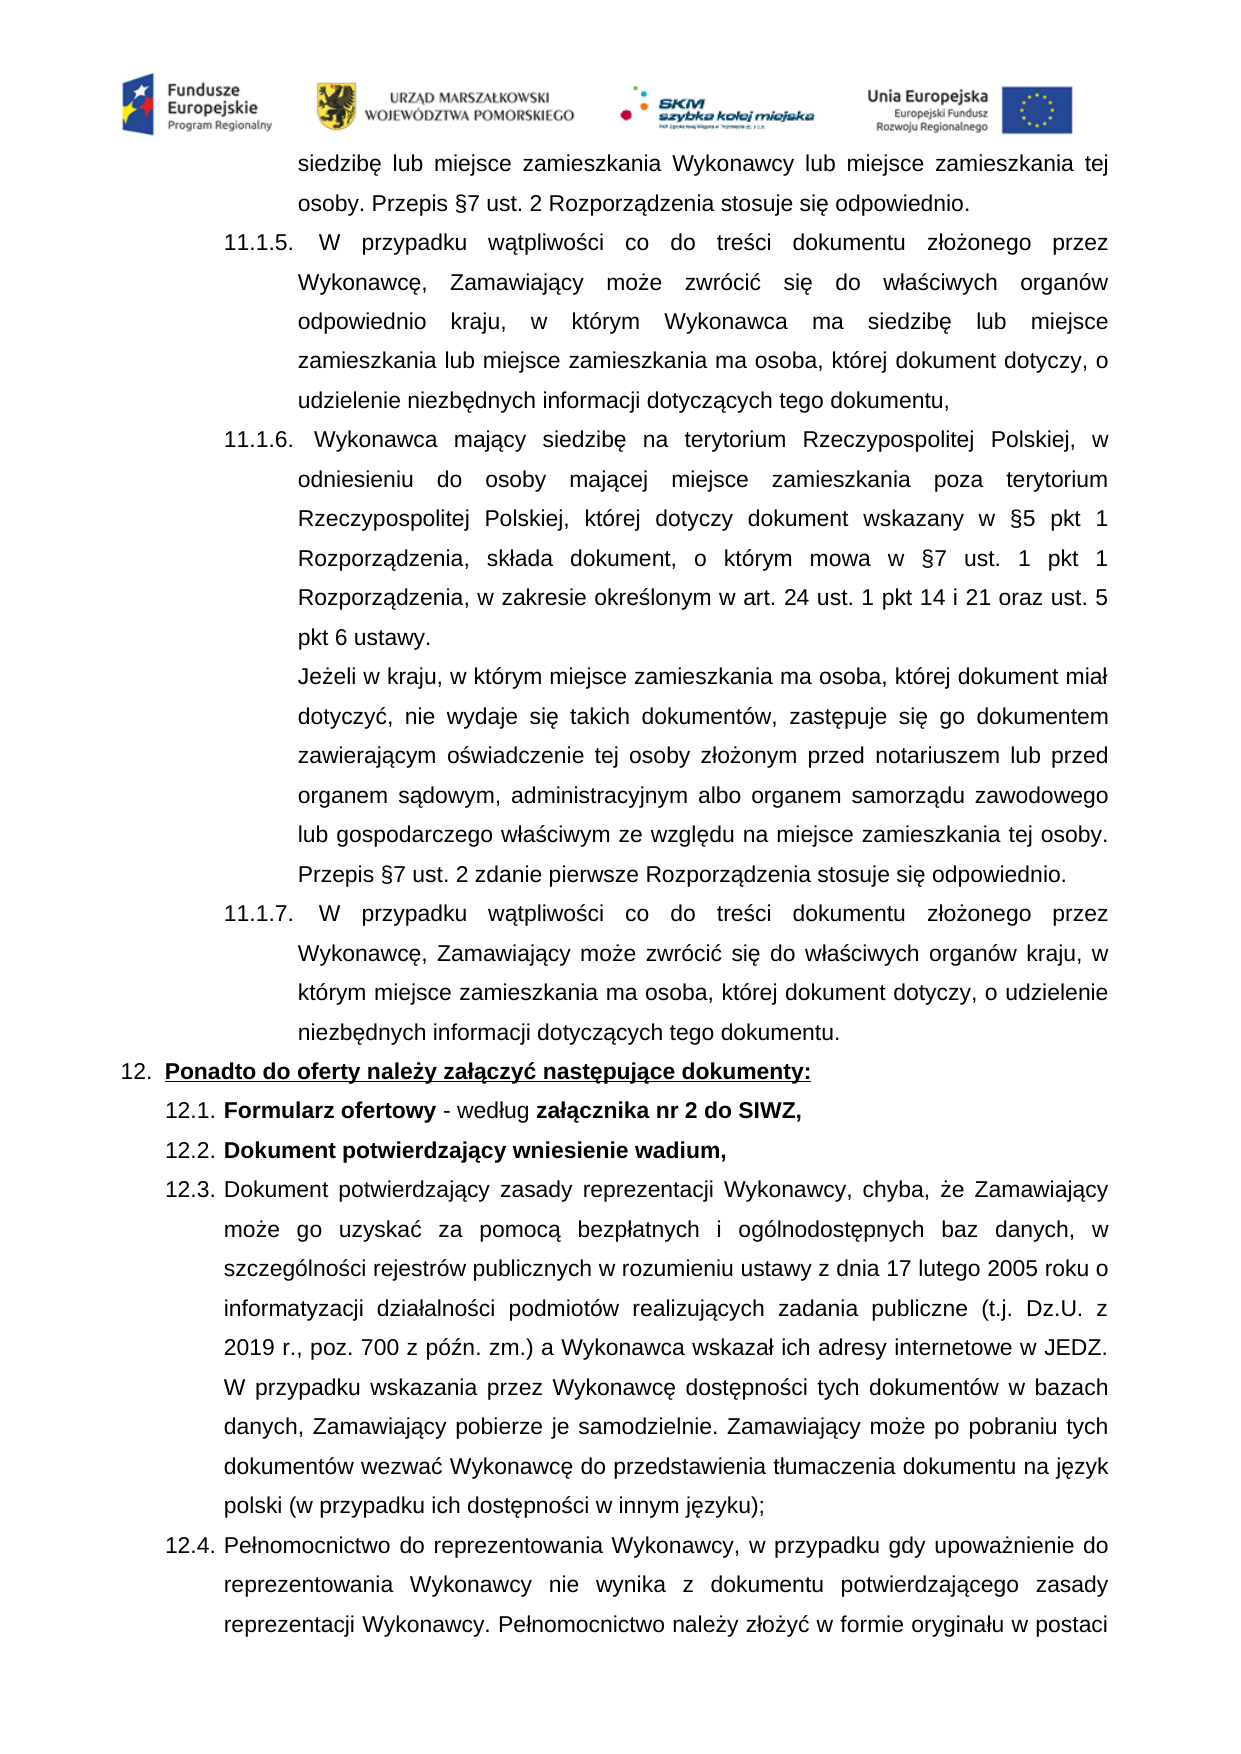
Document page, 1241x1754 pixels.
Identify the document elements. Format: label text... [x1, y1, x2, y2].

list W przypadku wątpliwości co do treści dokumentu złożonego przez Wykonawcę, Zamawiający może zwrócić się do właściwych organów odpowiednio kraju, w którym Wykonawca ma siedzibę lub miejsce zamieszkania lub miejsce zamieszkania ma osoba, której dokument dotyczy, o udzielenie niezbędnych informacji dotyczących tego dokumentu, [224, 229, 1109, 413]
list Dokument potwierdzający zasady reprezentacji Wykonawcy, chyba, że Zamawiający może go uzyskać za pomocą bezpłatnych i ogólnodostępnych baz danych, w szczególności rejestrów publicznych w rozumieniu ustawy z dnia 17 lutego 2005 roku o informatyzacji działalności podmiotów realizujących zadania publiczne (t.j. Dz.U. z 2019 r., poz. 700 z późn. zm.) a Wykonawca wskazał ich adresy internetowe w JEDZ. W przypadku wskazania przez Wykonawcę dostępności tych dokumentów w bazach danych, Zamawiający pobierze je samodzielnie. Zamawiający może po pobraniu tych dokumentów wezwać Wykonawcę do przedstawienia tłumaczenia dokumentu na język polski (w przypadku ich dostępności w innym języku); [165, 1176, 1109, 1519]
list Ponadto do oferty należy załączyć następujące dokumenty: [120, 1058, 1109, 1084]
list Wykonawca mający siedzibę na terytorium Rzeczypospolitej Polskiej, w odniesieniu do osoby mającej miejsce zamieszkania poza terytorium Rzeczypospolitej Polskiej, której dotyczy dokument wskazany w §5 pkt 1 Rozporządzenia, składa dokument, o którym mowa w §7 ust. 1 pkt 1 Rozporządzenia, w zakresie określonym w art. 24 ust. 1 pkt 14 i 21 oraz ust. 5 pkt 6 ustawy. [224, 426, 1109, 650]
list Formularz ofertowy - według załącznika nr 2 do SIWZ, [165, 1097, 1109, 1124]
picture [113, 73, 1087, 150]
list W przypadku wątpliwości co do treści dokumentu złożonego przez Wykonawcę, Zamawiający może zwrócić się do właściwych organów kraju, w którym miejsce zamieszkania ma osoba, której dokument dotyczy, o udzielenie niezbędnych informacji dotyczących tego dokumentu. [224, 900, 1109, 1045]
list Dokument potwierdzający wniesienie wadium, [165, 1137, 1109, 1163]
text Jeżeli w kraju, w którym miejsce zamieszkania ma osoba, której dokument miał dotyczyć, nie wydaje się takich dokumentów, zastępuje się go dokumentem zawierającym oświadczenie tej osoby złożonym przed notariuszem lub przed organem sądowym, administracyjnym albo organem samorządu zawodowego lub gospodarczego właściwym ze względu na miejsce zamieszkania tej osoby. Przepis §7 ust. 2 zdanie pierwsze Rozporządzenia stosuje się odpowiednio. [298, 663, 1109, 887]
